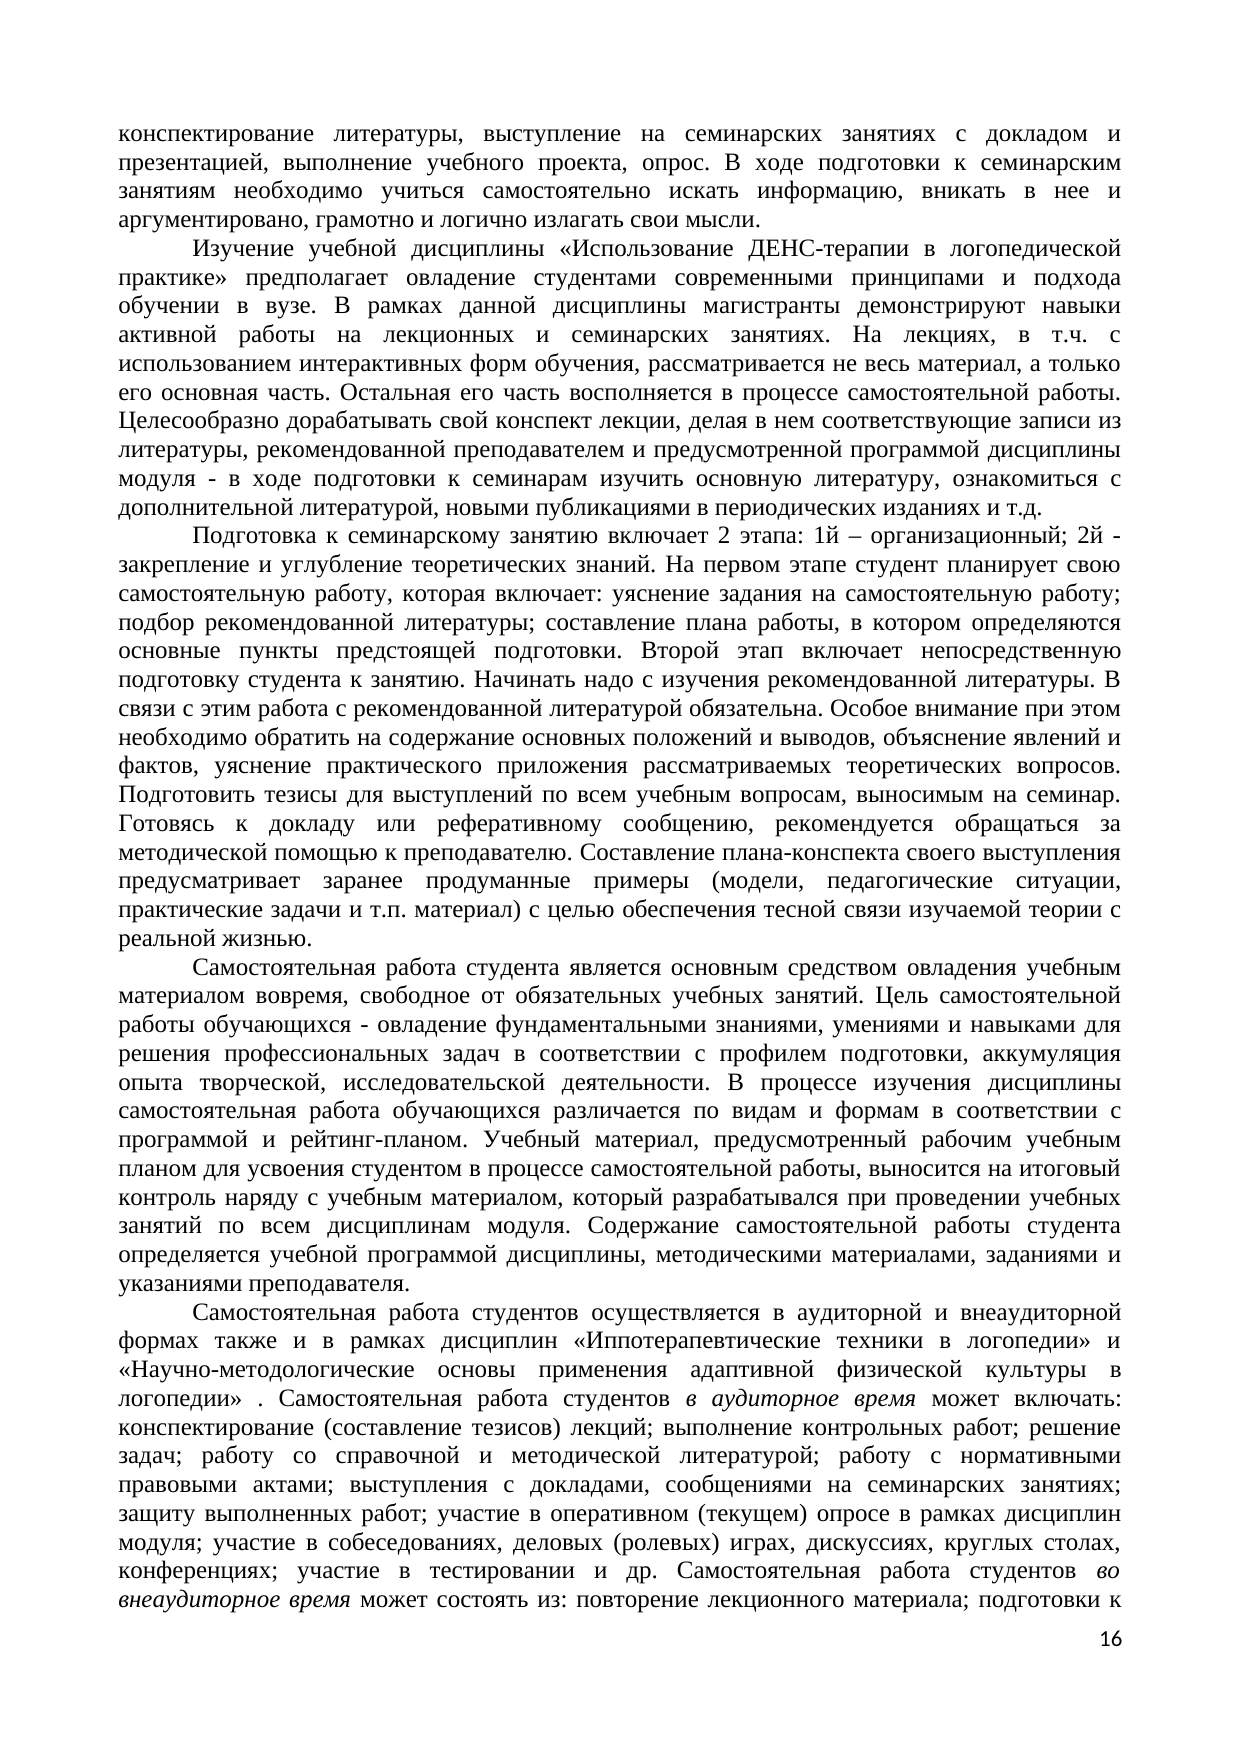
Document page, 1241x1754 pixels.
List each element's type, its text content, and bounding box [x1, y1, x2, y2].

text Самостоятельная работа студента является основным средством овладения учебным материалом вовремя, свободное от обязательных учебных занятий. Цель самостоятельной работы обучающихся - овладение фундаментальными знаниями, умениями и навыками для решения профессиональных задач в соответствии с профилем подготовки, аккумуляция опыта творческой, исследовательской деятельности. В процессе изучения дисциплины самостоятельная работа обучающихся различается по видам и формам в соответствии с программой и рейтинг-планом. Учебный материал, предусмотренный рабочим учебным планом для усвоения студентом в процессе самостоятельной работы, выносится на итоговый контроль наряду с учебным материалом, который разрабатывался при проведении учебных занятий по всем дисциплинам модуля. Содержание самостоятельной работы студента определяется учебной программой дисциплины, методическими материалами, заданиями и указаниями преподавателя. [118, 952, 1122, 1297]
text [118, 118, 1122, 233]
text Подготовка к семинарскому занятию включает 2 этапа: 1й – организационный; 2й - закрепление и углубление теоретических знаний. На первом этапе студент планирует свою самостоятельную работу, которая включает: уяснение задания на самостоятельную работу; подбор рекомендованной литературы; составление плана работы, в котором определяются основные пункты предстоящей подготовки. Второй этап включает непосредственную подготовку студента к занятию. Начинать надо с изучения рекомендованной литературы. В связи с этим работа с рекомендованной литературой обязательна. Особое внимание при этом необходимо обратить на содержание основных положений и выводов, объяснение явлений и фактов, уяснение практического приложения рассматриваемых теоретических вопросов. Подготовить тезисы для выступлений по всем учебным вопросам, выносимым на семинар. Готовясь к докладу или реферативному сообщению, рекомендуется обращаться за методической помощью к преподавателю. Составление плана-конспекта своего выступления предусматривает заранее продуманные примеры (модели, педагогические ситуации, практические задачи и т.п. материал) с целью обеспечения тесной связи изучаемой теории с реальной жизнью. [118, 521, 1122, 952]
text Изучение учебной дисциплины «Использование ДЕНС-терапии в логопедической практике» предполагает овладение студентами современными принципами и подхода обучении в вузе. В рамках данной дисциплины магистранты демонстрируют навыки активной работы на лекционных и семинарских занятиях. На лекциях, в т.ч. с использованием интерактивных форм обучения, рассматривается не весь материал, а только его основная часть. Остальная его часть восполняется в процессе самостоятельной работы. Целесообразно дорабатывать свой конспект лекции, делая в нем соответствующие записи из литературы, рекомендованной преподавателем и предусмотренной программой дисциплины модуля - в ходе подготовки к семинарам изучить основную литературу, ознакомиться с дополнительной литературой, новыми публикациями в периодических изданиях и т.д. [118, 233, 1122, 521]
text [118, 1297, 1122, 1613]
